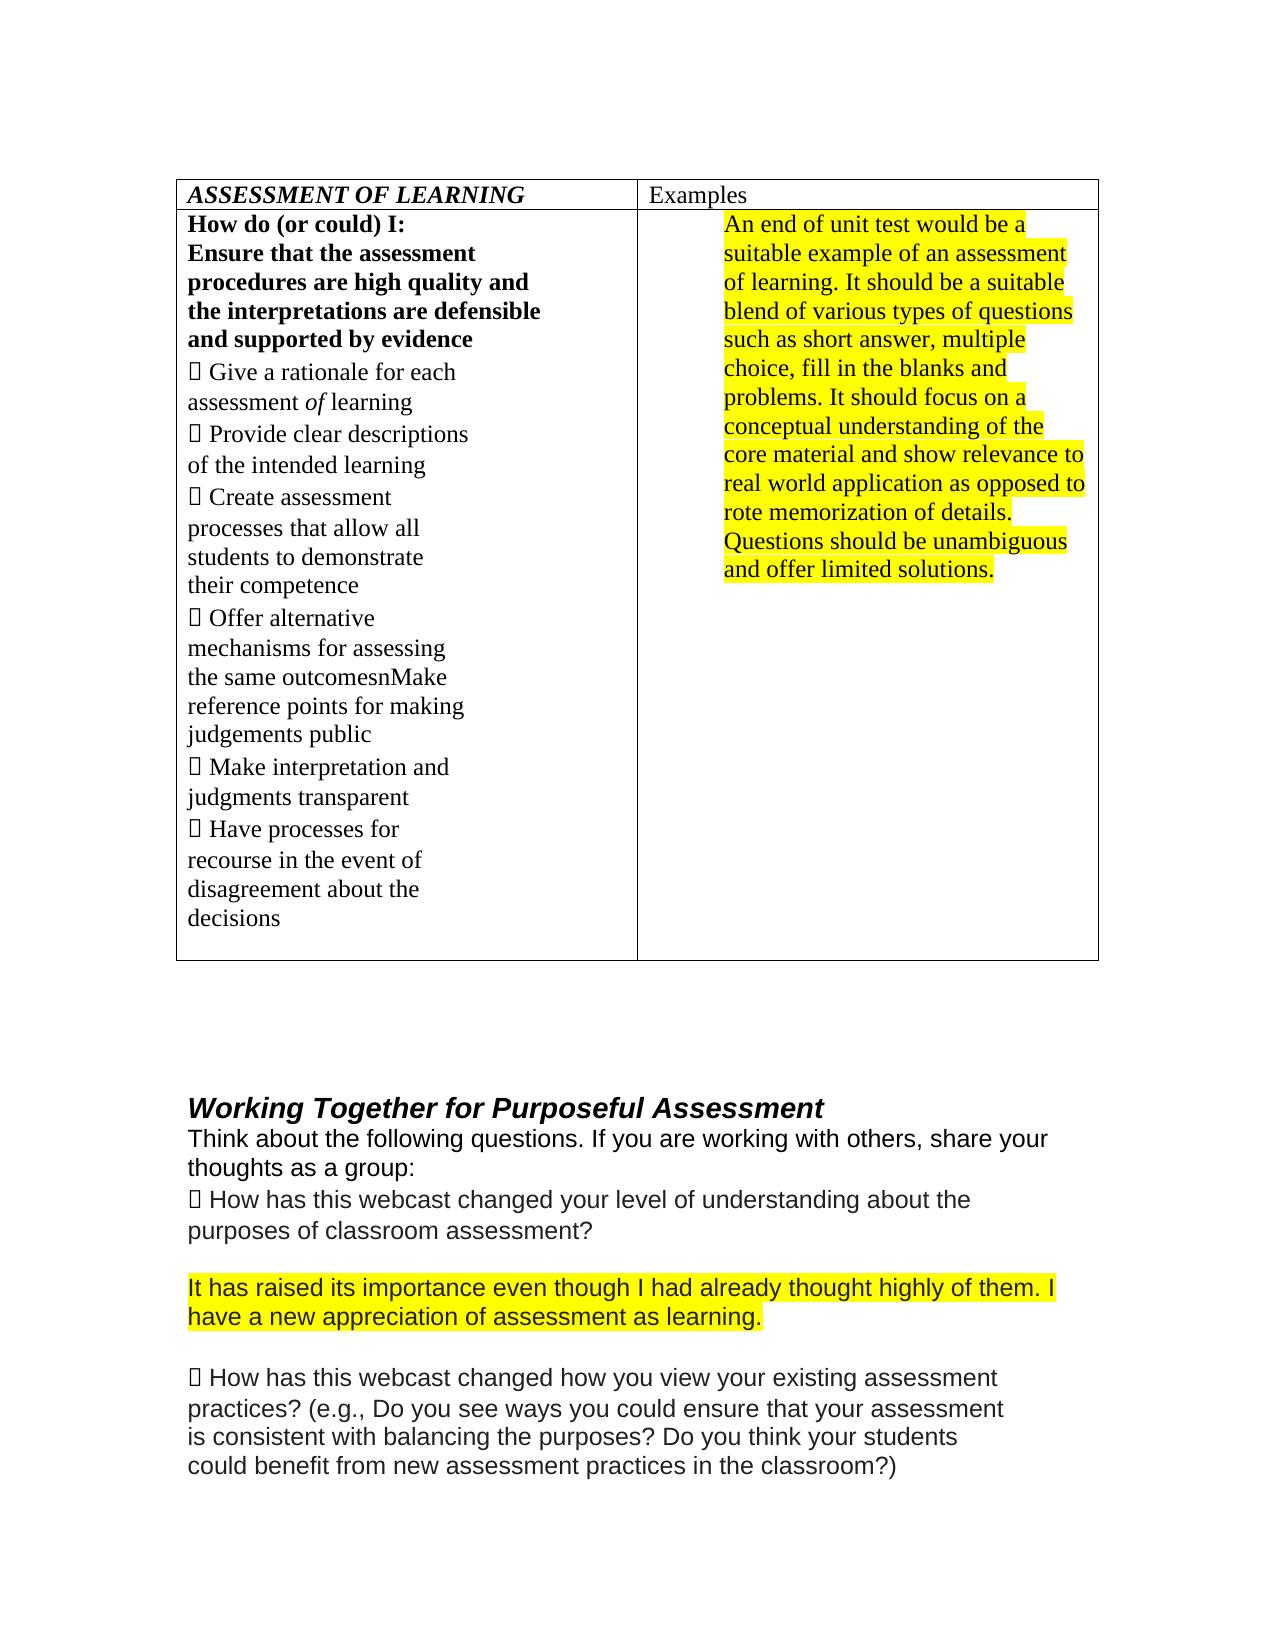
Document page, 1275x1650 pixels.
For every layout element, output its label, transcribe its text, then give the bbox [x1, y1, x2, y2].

text purposes of classroom assessment? [187, 1216, 1087, 1244]
text practices? (e.g., Do you see ways you could ensure that your assessment [187, 1393, 1087, 1422]
text Working Together for Purposeful Assessment [187, 1091, 1087, 1124]
text 􀂾 How has this webcast changed how you view your existing assessment [187, 1359, 1087, 1393]
table_header ASSESSMENT OF LEARNING [177, 180, 637, 208]
table_cell How do (or could) I: Ensure that the assessment procedures are high quality and the interpretations are defensible and supported by evidence 􀂾 Give a rationale for each assessment of learning 􀂾 Provide clear descriptions of the intended learning 􀂾 Create assessment processes that allow all students to demonstrate their competence 􀂾 Offer alternative mechanisms for assessing the same outcomesnMake reference points for making judgements public 􀂾 Make interpretation and judgments transparent 􀂾 Have processes for recourse in the event of disagreement about the decisions [177, 210, 637, 960]
text thoughts as a group: [187, 1153, 1087, 1182]
text It has raised its importance even though I had already thought highly of them. I have a new appreciation of assessment as learning. [763, 1273, 1087, 1331]
table_cell An end of unit test would be a suitable example of an assessment of learning. It should be a suitable blend of various types of questions such as short answer, multiple choice, fill in the blanks and problems. It should focus on a conceptual understanding of the core material and show relevance to real world application as opposed to rote memorization of details. Questions should be unambiguous and offer limited solutions. [638, 210, 1098, 960]
text is consistent with balancing the purposes? Do you think your students [187, 1422, 1087, 1451]
text 􀂾 How has this webcast changed your level of understanding about the [187, 1182, 1087, 1216]
text could benefit from new assessment practices in the classroom?) [187, 1451, 1087, 1480]
table_header Examples [638, 180, 1098, 208]
text Think about the following questions. If you are working with others, share your [187, 1124, 1087, 1153]
